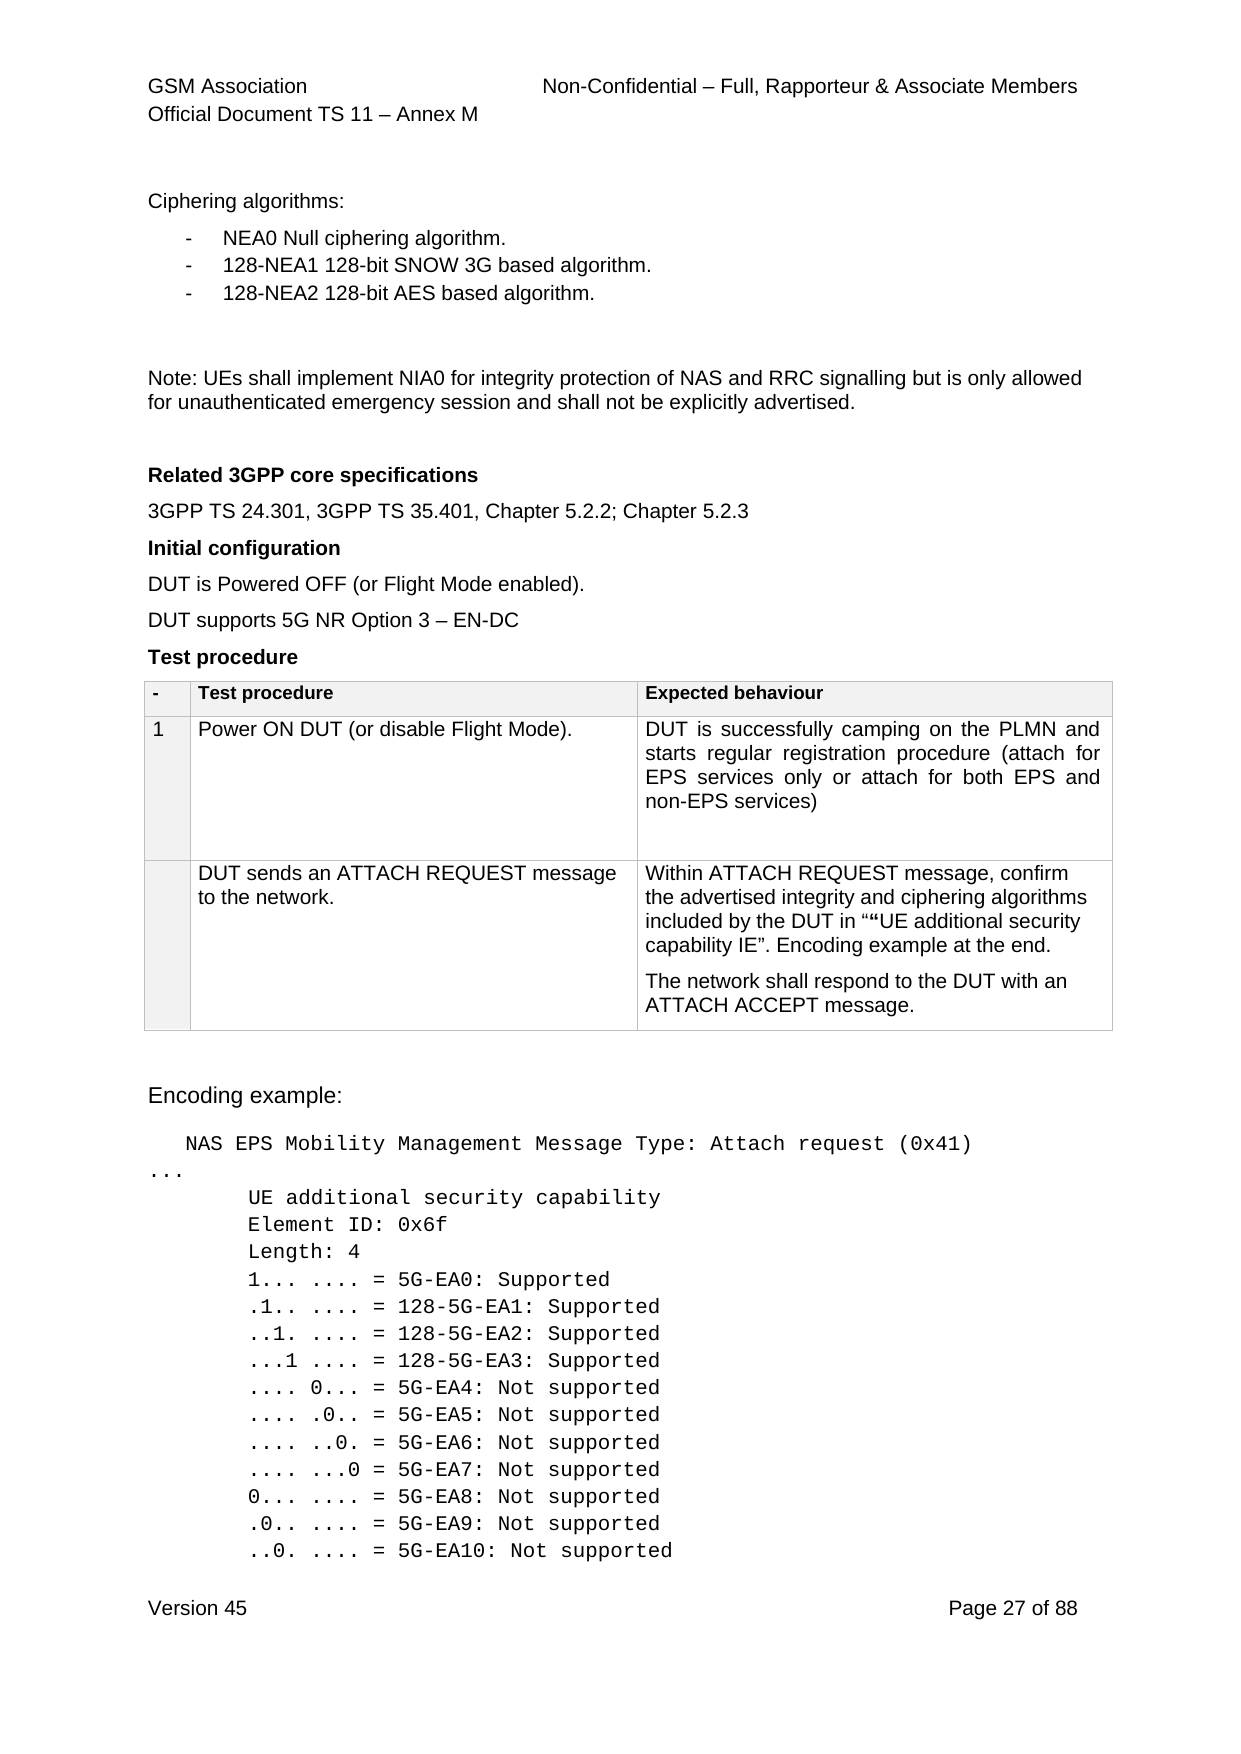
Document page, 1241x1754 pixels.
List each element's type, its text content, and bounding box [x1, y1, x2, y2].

text Note: UEs shall implement NIA0 for integrity protection of NAS and RRC signalling but is only allowed for unauthenticated emergency session and shall not be explicitly advertised. [148, 366, 1092, 413]
list 128-NEA2 128-bit AES based algorithm. [185, 281, 1092, 305]
text Initial configuration [148, 535, 1092, 559]
text Test procedure [148, 645, 1092, 669]
table_header - [145, 682, 190, 716]
table_cell DUT is successfully camping on the PLMN and starts regular registration procedure (attach for EPS services only or attach for both EPS and non-EPS services) [638, 717, 1112, 860]
table_cell Power ON DUT (or disable Flight Mode). [191, 717, 637, 860]
text ...1 .... = 128-5G-EA3: Supported [148, 1350, 1092, 1374]
text .1.. .... = 128-5G-EA1: Supported [148, 1296, 1092, 1319]
text 0... .... = 5G-EA8: Not supported [148, 1486, 1092, 1510]
text Length: 4 [148, 1241, 1092, 1265]
text 3GPP TS 24.301, 3GPP TS 35.401, Chapter 5.2.2; Chapter 5.2.3 [148, 499, 1092, 523]
text .... .0.. = 5G-EA5: Not supported [148, 1404, 1092, 1428]
text 1... .... = 5G-EA0: Supported [148, 1268, 1092, 1292]
table_header Test procedure [191, 682, 637, 716]
text ..1. .... = 128-5G-EA2: Supported [148, 1323, 1092, 1347]
text UE additional security capability [148, 1187, 1092, 1211]
text .... 0... = 5G-EA4: Not supported [148, 1377, 1092, 1401]
text NAS EPS Mobility Management Message Type: Attach request (0x41) [148, 1133, 1092, 1156]
table_cell 1 [145, 717, 190, 860]
text ... [148, 1160, 1092, 1183]
text ..0. .... = 5G-EA10: Not supported [148, 1540, 1092, 1564]
text Encoding example: [148, 1082, 1092, 1108]
text .... ..0. = 5G-EA6: Not supported [148, 1432, 1092, 1455]
text Ciphering algorithms: [148, 189, 1092, 213]
table_cell [145, 861, 190, 1029]
text DUT supports 5G NR Option 3 – EN-DC [148, 608, 1092, 632]
text .0.. .... = 5G-EA9: Not supported [148, 1513, 1092, 1537]
table_cell Within ATTACH REQUEST message, confirm the advertised integrity and ciphering algorithms included by the DUT in ““UE additional security capability IE”. Encoding example at the end. The network shall respond to the DUT with an ATTACH ACCEPT message. [638, 861, 1112, 1029]
text Element ID: 0x6f [148, 1214, 1092, 1238]
text Related 3GPP core specifications [148, 462, 1092, 486]
table_cell DUT sends an ATTACH REQUEST message to the network. [191, 861, 637, 1029]
text DUT is Powered OFF (or Flight Mode enabled). [148, 572, 1092, 596]
text .... ...0 = 5G-EA7: Not supported [148, 1459, 1092, 1482]
list NEA0 Null ciphering algorithm. [185, 226, 1092, 250]
list 128-NEA1 128-bit SNOW 3G based algorithm. [185, 253, 1092, 277]
table_header Expected behaviour [638, 682, 1112, 716]
